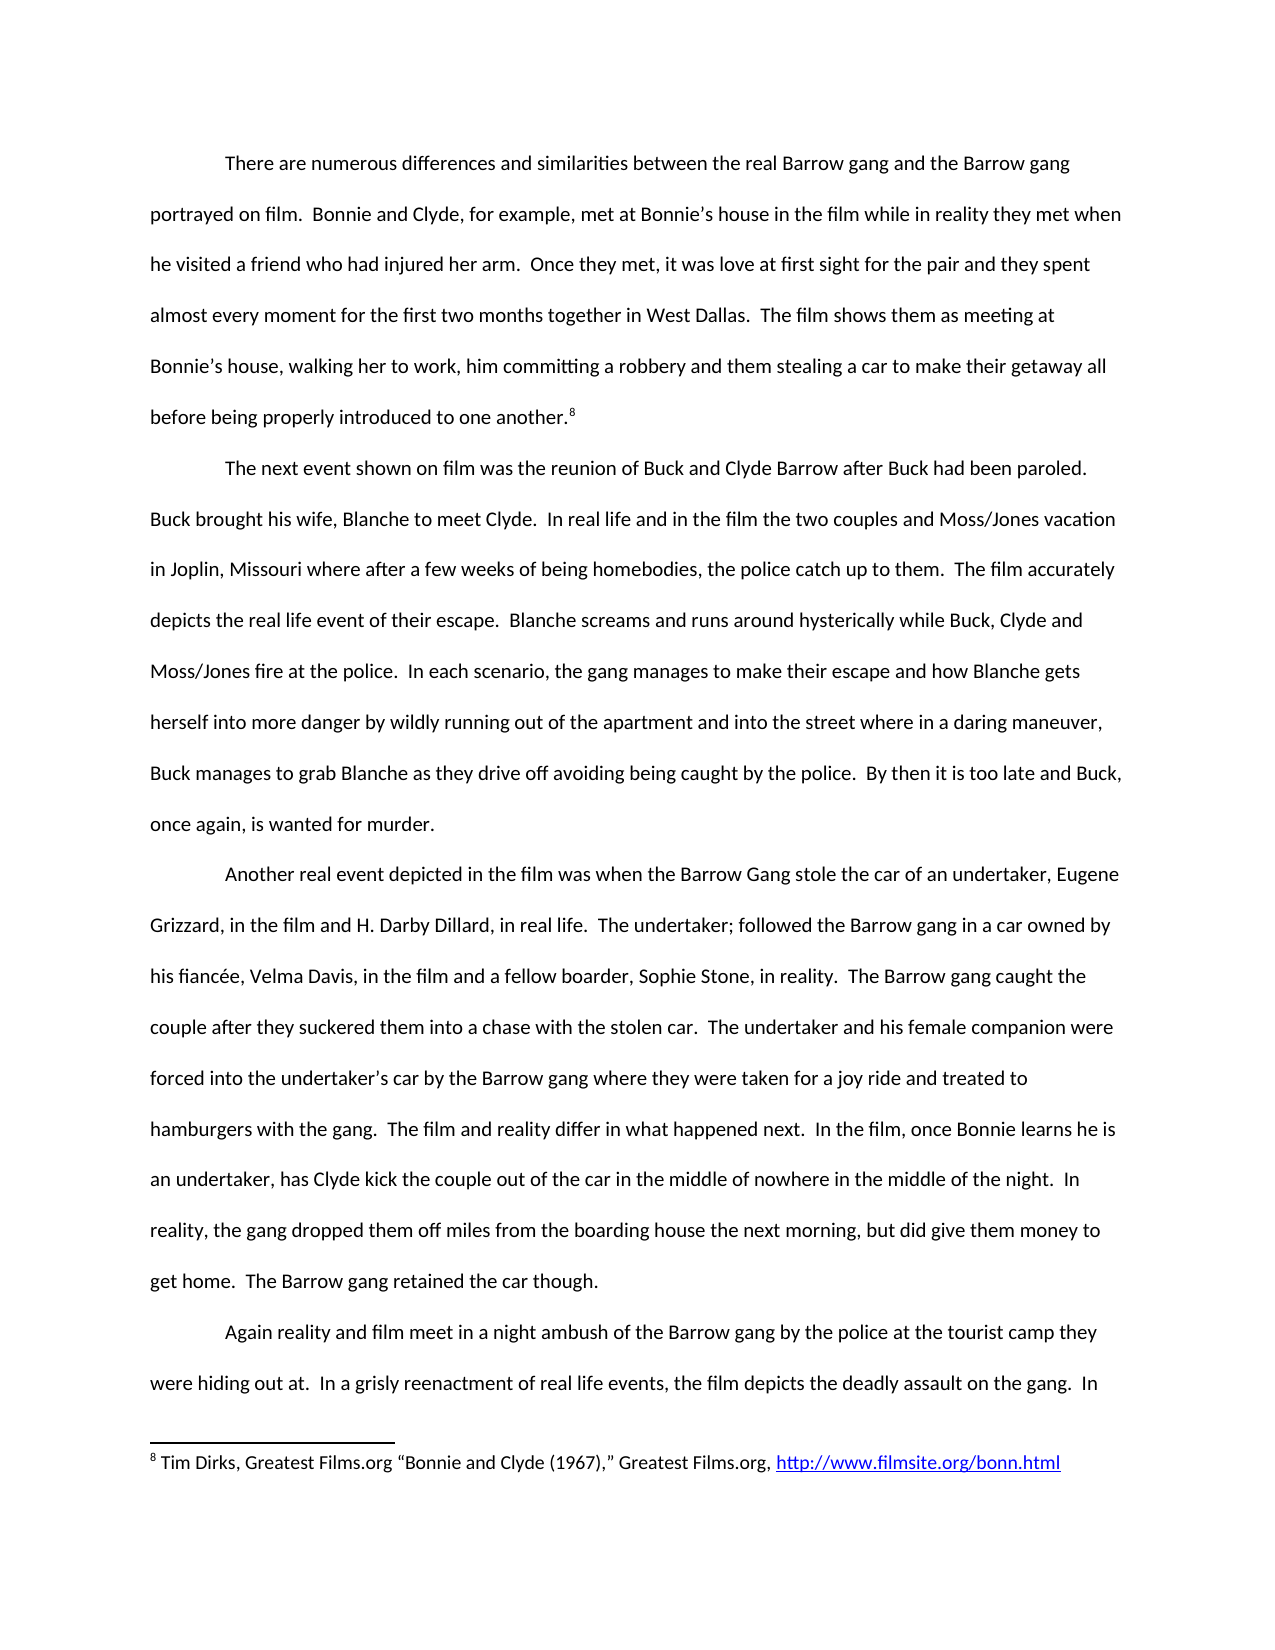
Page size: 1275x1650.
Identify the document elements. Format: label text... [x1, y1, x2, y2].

text The next event shown on film was the reunion of Buck and Clyde Barrow after Buck had been paroled. Buck brought his wife, Blanche to meet Clyde. In real life and in the film the two couples and Moss/Jones vacation in Joplin, Missouri where after a few weeks of being homebodies, the police catch up to them. The film accurately depicts the real life event of their escape. Blanche screams and runs around hysterically while Buck, Clyde and Moss/Jones fire at the police. In each scenario, the gang manages to make their escape and how Blanche gets herself into more danger by wildly running out of the apartment and into the street where in a daring maneuver, Buck manages to grab Blanche as they drive off avoiding being caught by the police. By then it is too late and Buck, once again, is wanted for murder. [150, 455, 1125, 836]
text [150, 1319, 1125, 1395]
text Another real event depicted in the film was when the Barrow Gang stole the car of an undertaker, Eugene Grizzard, in the film and H. Darby Dillard, in real life. The undertaker; followed the Barrow gang in a car owned by his fiancée, Velma Davis, in the film and a fellow boarder, Sophie Stone, in reality. The Barrow gang caught the couple after they suckered them into a chase with the stolen car. The undertaker and his female companion were forced into the undertaker’s car by the Barrow gang where they were taken for a joy ride and treated to hamburgers with the gang. The film and reality differ in what happened next. In the film, once Bonnie learns he is an undertaker, has Clyde kick the couple out of the car in the middle of nowhere in the middle of the night. In reality, the gang dropped them off miles from the boarding house the next morning, but did give them money to get home. The Barrow gang retained the car though. [150, 862, 1125, 1294]
text There are numerous differences and similarities between the real Barrow gang and the Barrow gang portrayed on film. Bonnie and Clyde, for example, met at Bonnie’s house in the film while in reality they met when he visited a friend who had injured her arm. Once they met, it was love at first sight for the pair and they spent almost every moment for the first two months together in West Dallas. The film shows them as meeting at Bonnie’s house, walking her to work, him committing a robbery and them stealing a car to make their getaway all before being properly introduced to one another. [150, 150, 1125, 429]
